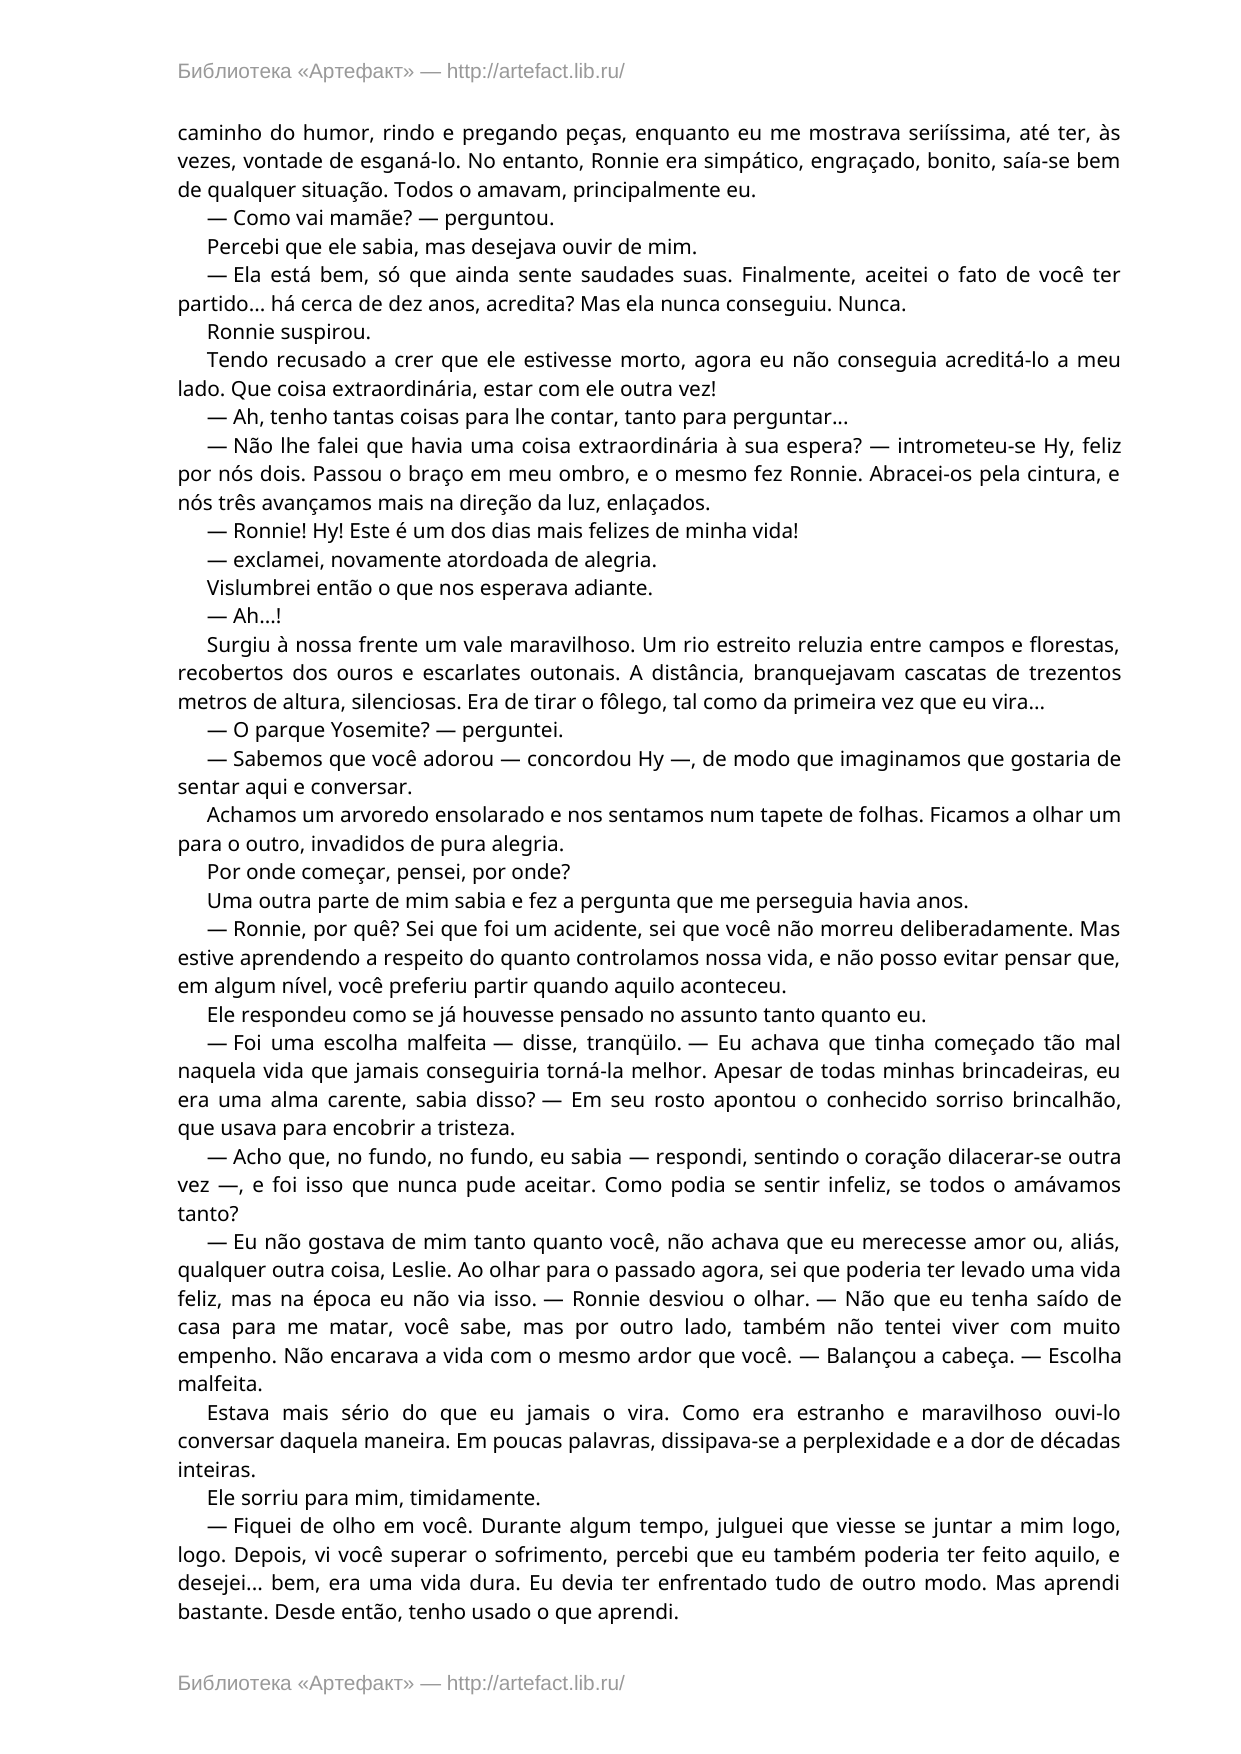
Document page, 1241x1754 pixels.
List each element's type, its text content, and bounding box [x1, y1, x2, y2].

text Tendo recusado a crer que ele estivesse morto, agora eu não conseguia acreditá-lo a meu lado. Que coisa extraordinária, estar com ele outra vez! [177, 346, 1122, 402]
text — Como vai mamãe? — perguntou. [177, 203, 1122, 232]
text — Ela está bem, só que ainda sente saudades suas. Finalmente, aceitei o fato de você ter partido... há cerca de dez anos, acredita? Mas ela nunca conseguiu. Nunca. [177, 260, 1122, 317]
text Percebi que ele sabia, mas desejava ouvir de mim. [177, 232, 1122, 260]
text — Ah, tenho tantas coisas para lhe contar, tanto para perguntar... [177, 402, 1122, 431]
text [177, 118, 1122, 203]
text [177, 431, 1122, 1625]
text Ronnie suspirou. [177, 317, 1122, 346]
